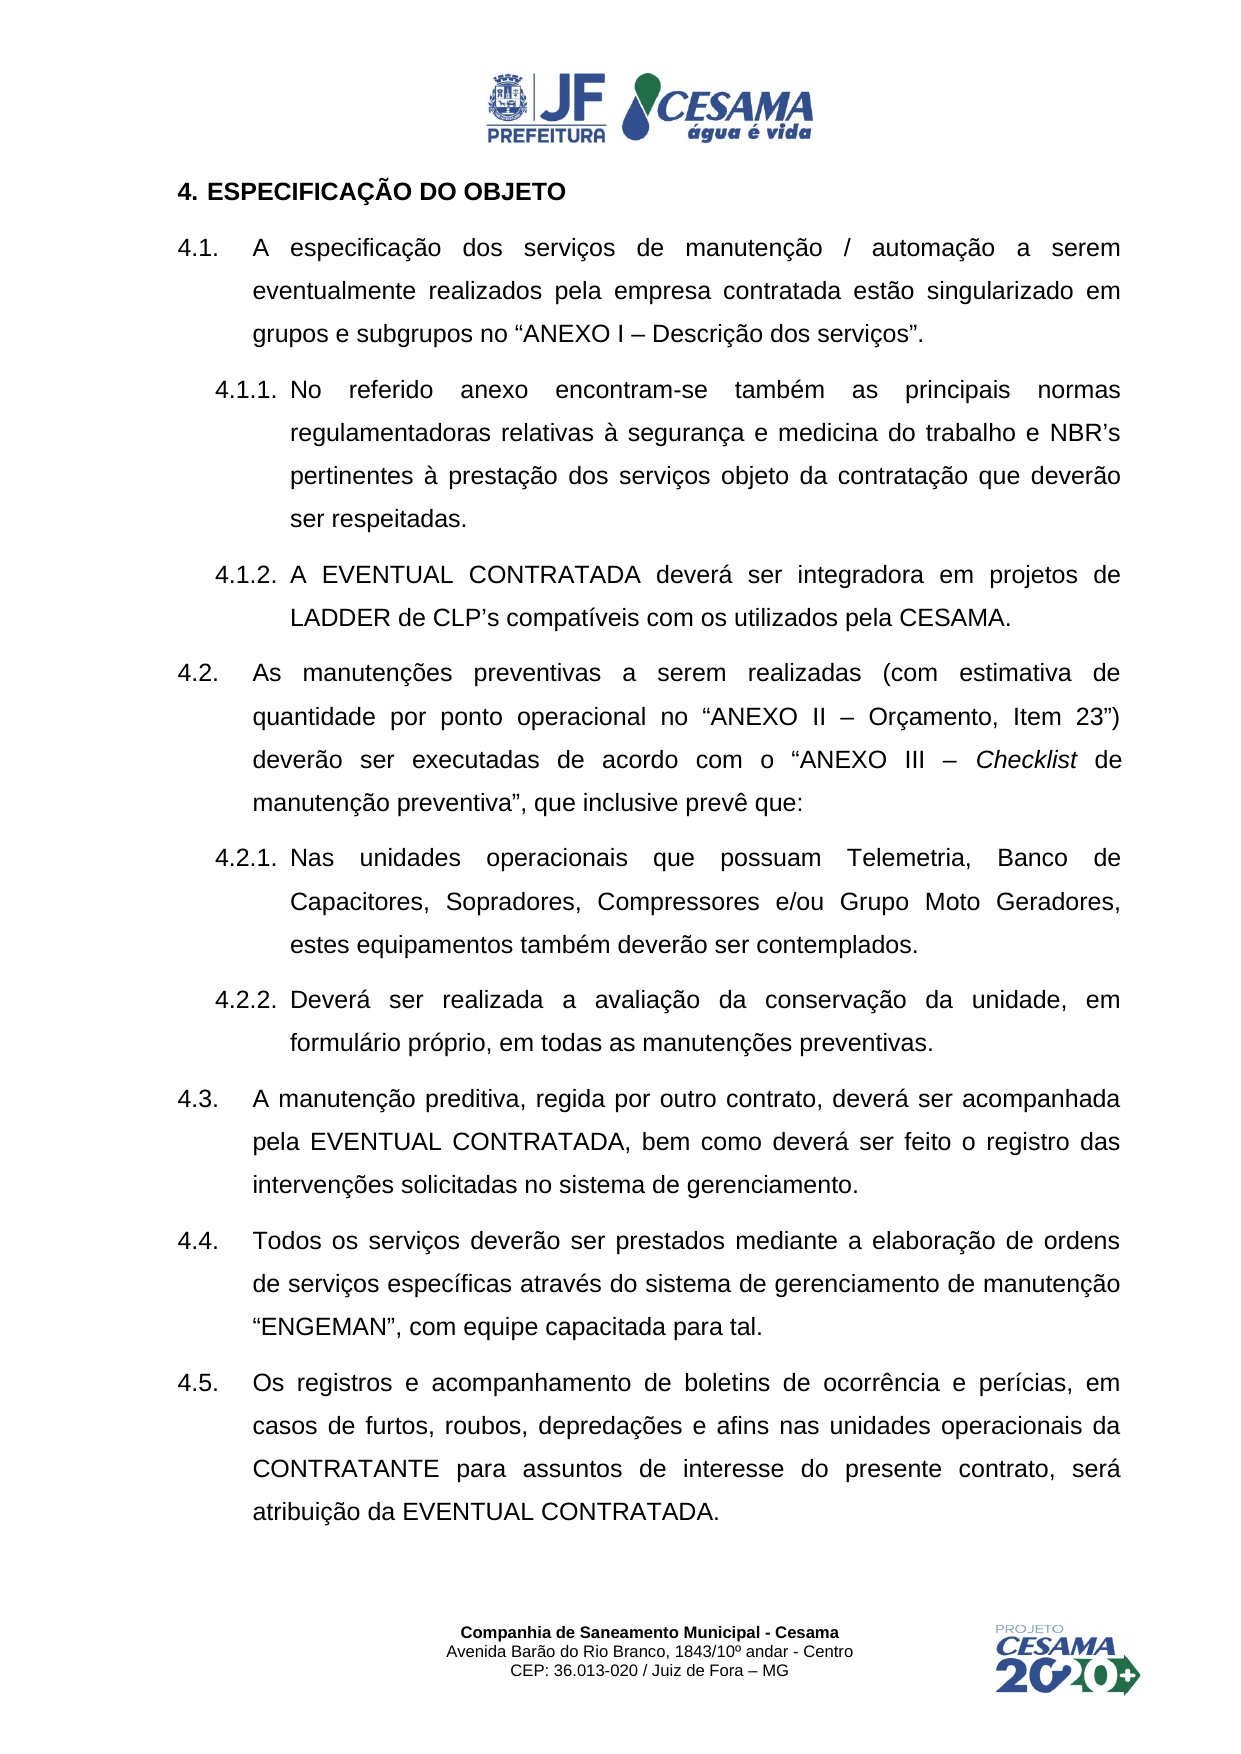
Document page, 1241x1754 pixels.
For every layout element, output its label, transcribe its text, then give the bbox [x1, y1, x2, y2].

picture [995, 1625, 1141, 1696]
list A especificação dos serviços de manutenção / automação a serem eventualmente realizados pela empresa contratada estão singularizado em grupos e subgrupos no “ANEXO I – Descrição dos serviços”. [177, 233, 1122, 348]
list Deverá ser realizada a avaliação da conservação da unidade, em formulário próprio, em todas as manutenções preventivas. [215, 985, 1122, 1057]
list A EVENTUAL CONTRATADA deverá ser integradora em projetos de LADDER de CLP’s compatíveis com os utilizados pela CESAMA. [215, 560, 1122, 632]
list As manutenções preventivas a serem realizadas (com estimativa de quantidade por ponto operacional no “ANEXO II – Orçamento, Item 23”) deverão ser executadas de acordo com o “ANEXO III – Checklist de manutenção preventiva”, que inclusive prevê que: [177, 658, 1122, 817]
list Todos os serviços deverão ser prestados mediante a elaboração de ordens de serviços específicas através do sistema de gerenciamento de manutenção “ENGEMAN”, com equipe capacitada para tal. [177, 1226, 1122, 1341]
list ESPECIFICAÇÃO DO OBJETO [177, 177, 1122, 206]
list No referido anexo encontram-se também as principais normas regulamentadoras relativas à segurança e medicina do trabalho e NBR’s pertinentes à prestação dos serviços objeto da contratação que deverão ser respeitadas. [215, 375, 1122, 533]
picture [486, 73, 813, 143]
list Os registros e acompanhamento de boletins de ocorrência e perícias, em casos de furtos, roubos, depredações e afins nas unidades operacionais da CONTRATANTE para assuntos de interesse do presente contrato, será atribuição da EVENTUAL CONTRATADA. [177, 1368, 1122, 1526]
list A manutenção preditiva, regida por outro contrato, deverá ser acompanhada pela EVENTUAL CONTRATADA, bem como deverá ser feito o registro das intervenções solicitadas no sistema de gerenciamento. [177, 1084, 1122, 1199]
list Nas unidades operacionais que possuam Telemetria, Banco de Capacitores, Sopradores, Compressores e/ou Grupo Moto Geradores, estes equipamentos também deverão ser contemplados. [215, 843, 1122, 958]
